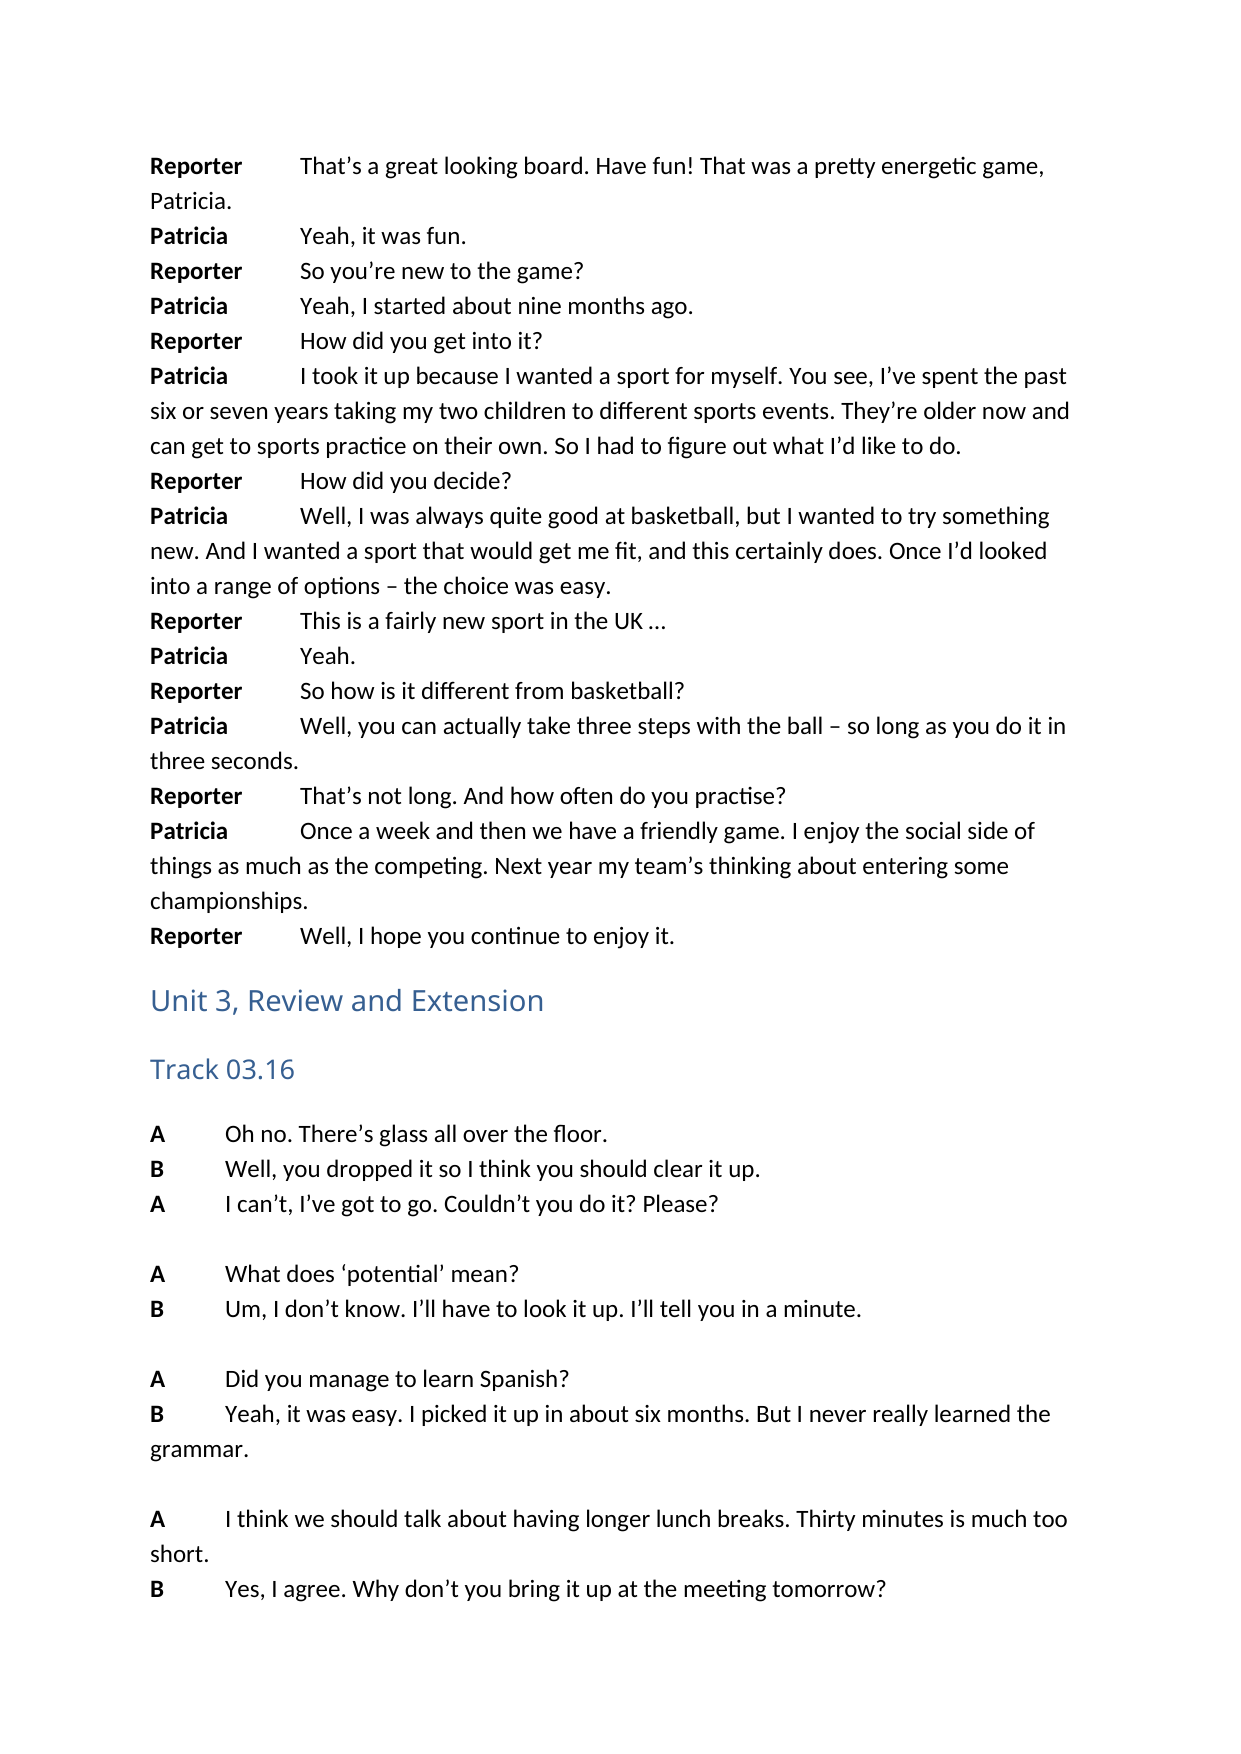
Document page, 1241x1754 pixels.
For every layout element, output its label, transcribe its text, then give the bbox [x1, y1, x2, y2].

text A Oh no. There’s glass all over the floor. [150, 1118, 1090, 1148]
text B Yes, I agree. Why don’t you bring it up at the meeting tomorrow? [150, 1573, 1090, 1603]
text A What does ‘potential’ mean? [150, 1258, 1090, 1288]
text Reporter So you’re new to the game? [150, 255, 1090, 286]
text A I think we should talk about having longer lunch breaks. Thirty minutes is much too short. [150, 1503, 1090, 1568]
text Reporter How did you decide? [150, 465, 1090, 496]
text Patricia I took it up because I wanted a sport for myself. You see, I’ve spent the past six or seven years taking my two children to different sports events. They’re older now and can get to sports practice on their own. So I had to figure out what I’d like to do. [150, 360, 1090, 461]
text Reporter That’s not long. And how often do you practise? [150, 780, 1090, 811]
text A I can’t, I’ve got to go. Couldn’t you do it? Please? [150, 1188, 1090, 1218]
text Reporter Well, I hope you continue to enjoy it. [150, 920, 1090, 951]
text Patricia Yeah, it was fun. [150, 220, 1090, 251]
text Reporter So how is it different from basketball? [150, 675, 1090, 706]
text Reporter That’s a great looking board. Have fun! That was a pretty energetic game, Patricia. [150, 150, 1090, 216]
text Patricia Yeah, I started about nine months ago. [150, 290, 1090, 321]
subtitle Unit 3, Review and Extension [150, 980, 1090, 1020]
text Reporter This is a fairly new sport in the UK … [150, 605, 1090, 636]
text B Um, I don’t know. I’ll have to look it up. I’ll tell you in a minute. [150, 1293, 1090, 1323]
text Patricia Well, I was always quite good at basketball, but I wanted to try something new. And I wanted a sport that would get me fit, and this certainly does. Once I’d looked into a range of options – the choice was easy. [150, 500, 1090, 601]
text Patricia Well, you can actually take three steps with the ball – so long as you do it in three seconds. [150, 710, 1090, 776]
text B Well, you dropped it so I think you should clear it up. [150, 1153, 1090, 1183]
text A Did you manage to learn Spanish? [150, 1363, 1090, 1393]
text B Yeah, it was easy. I picked it up in about six months. But I never really learned the grammar. [150, 1398, 1090, 1463]
text Reporter How did you get into it? [150, 325, 1090, 356]
subtitle Track 03.16 [150, 1051, 1090, 1087]
text Patricia Yeah. [150, 640, 1090, 671]
text Patricia Once a week and then we have a friendly game. I enjoy the social side of things as much as the competing. Next year my team’s thinking about entering some championships. [150, 815, 1090, 916]
